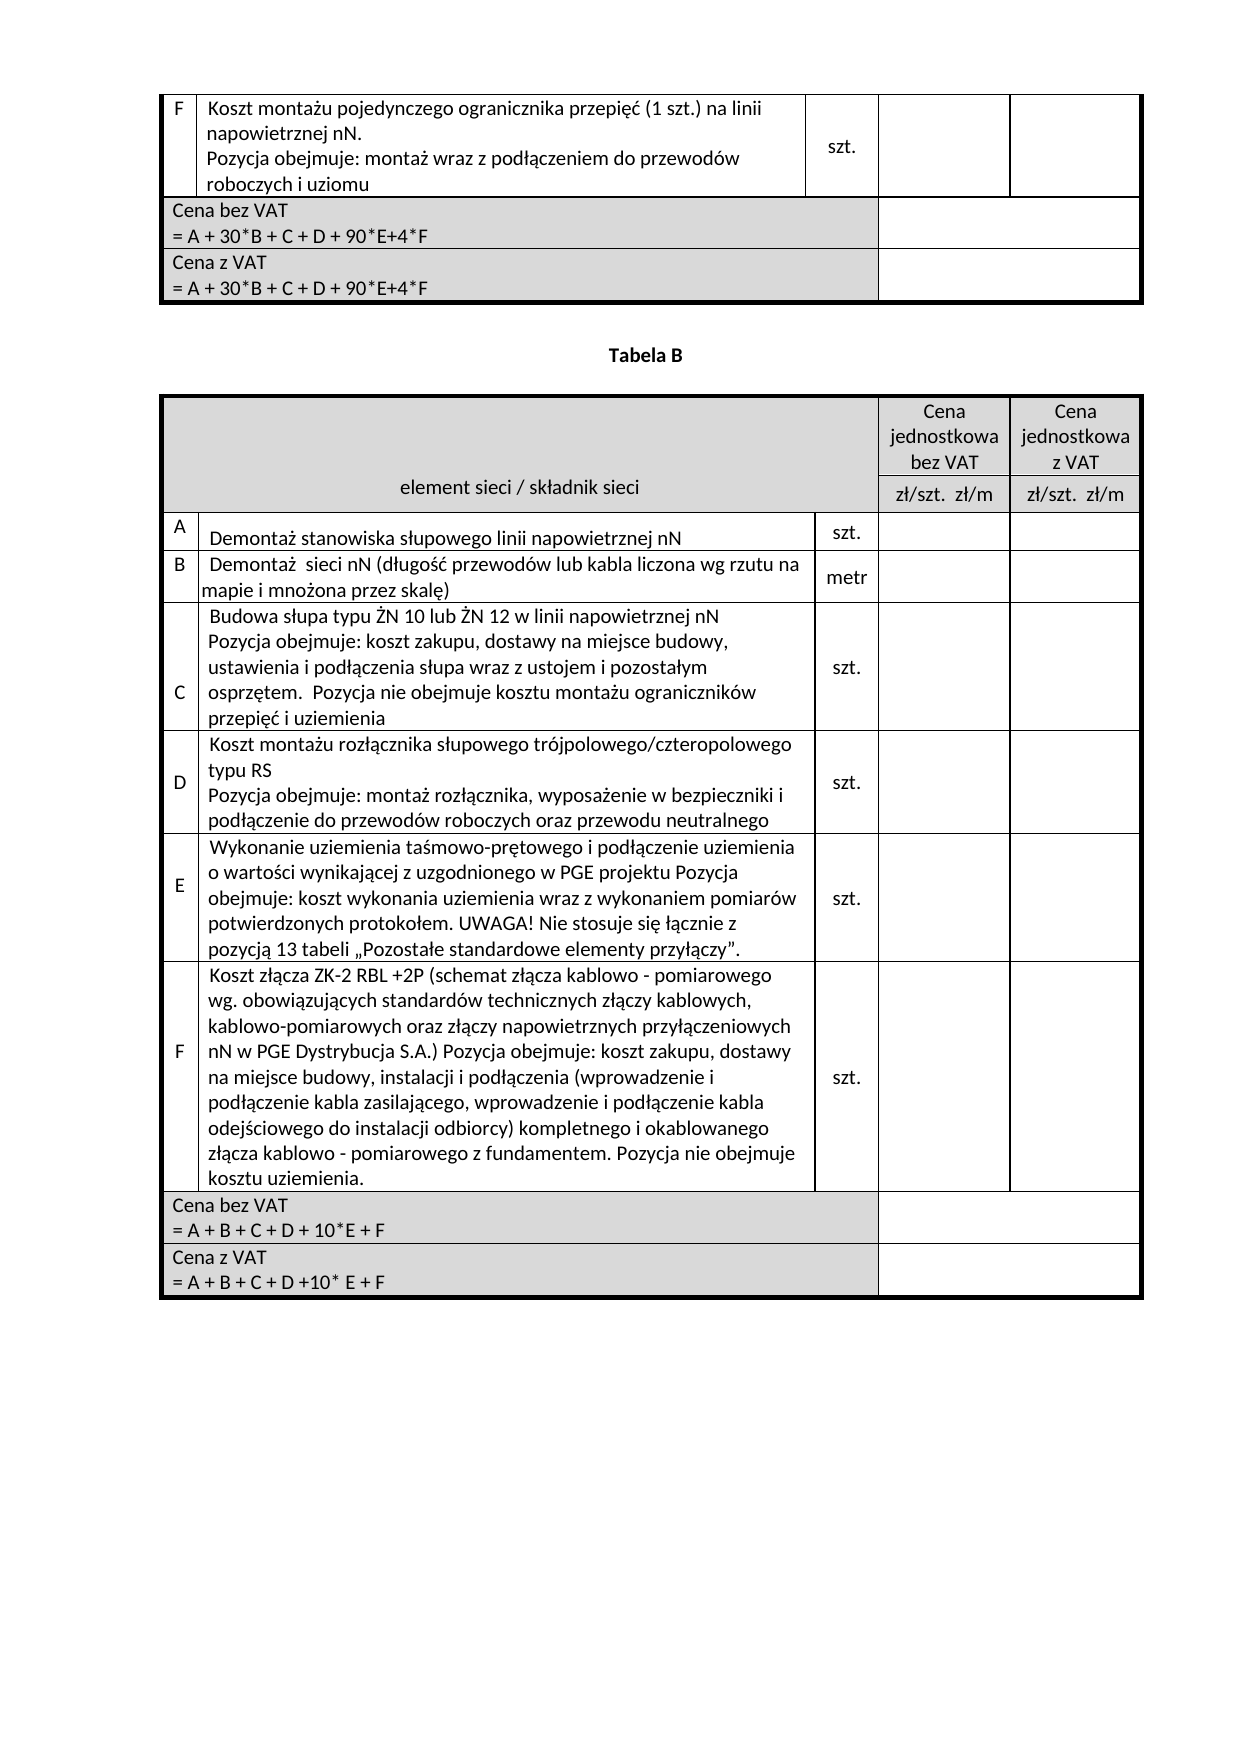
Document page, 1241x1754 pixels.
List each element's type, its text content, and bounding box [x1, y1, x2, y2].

table_cell [1011, 731, 1139, 833]
table_cell zł/szt. zł/m [879, 476, 1009, 512]
table_cell A [164, 513, 198, 550]
text Tabela B [148, 343, 1144, 368]
table_cell zł/szt. zł/m [1011, 476, 1139, 512]
table_cell B [164, 551, 198, 602]
table_cell Cena z VAT = A + 30*B + C + D + 90*E+4*F [164, 249, 878, 300]
table_cell Demontaż sieci nN (długość przewodów lub kabla liczona wg rzutu na mapie i mnożona przez skalę) [199, 551, 814, 602]
table_cell szt. [816, 834, 878, 961]
table_cell [879, 1244, 1139, 1295]
table_cell [879, 834, 1009, 961]
table_cell [1011, 513, 1139, 550]
table_cell Koszt montażu pojedynczego ogranicznika przepięć (1 szt.) na linii napowietrznej nN. Pozycja obejmuje: montaż wraz z podłączeniem do przewodów roboczych i uziomu [197, 95, 805, 196]
table_cell [879, 962, 1009, 1191]
table_cell [1011, 603, 1139, 730]
table_cell [1011, 962, 1139, 1191]
table_cell [879, 603, 1009, 730]
table_header Cena jednostkowa z VAT [1011, 398, 1139, 474]
table_cell Wykonanie uziemienia taśmowo-prętowego i podłączenie uziemienia o wartości wynikającej z uzgodnionego w PGE projektu Pozycja obejmuje: koszt wykonania uziemienia wraz z wykonaniem pomiarów potwierdzonych protokołem. UWAGA! Nie stosuje się łącznie z pozycją 13 tabeli „Pozostałe standardowe elementy przyłączy”. [199, 834, 814, 961]
table_cell [879, 249, 1139, 300]
table_cell metr [816, 551, 878, 602]
table_cell [879, 513, 1009, 550]
table_cell C [164, 603, 198, 730]
table_cell [879, 731, 1009, 833]
table_cell Koszt złącza ZK-2 RBL +2P (schemat złącza kablowo - pomiarowego wg. obowiązujących standardów technicznych złączy kablowych, kablowo-pomiarowych oraz złączy napowietrznych przyłączeniowych nN w PGE Dystrybucja S.A.) Pozycja obejmuje: koszt zakupu, dostawy na miejsce budowy, instalacji i podłączenia (wprowadzenie i podłączenie kabla zasilającego, wprowadzenie i podłączenie kabla odejściowego do instalacji odbiorcy) kompletnego i okablowanego złącza kablowo - pomiarowego z fundamentem. Pozycja nie obejmuje kosztu uziemienia. [199, 962, 814, 1191]
table_cell [1011, 95, 1139, 196]
table_cell Demontaż stanowiska słupowego linii napowietrznej nN [199, 513, 814, 550]
table_cell Budowa słupa typu ŻN 10 lub ŻN 12 w linii napowietrznej nN Pozycja obejmuje: koszt zakupu, dostawy na miejsce budowy, ustawienia i podłączenia słupa wraz z ustojem i pozostałym osprzętem. Pozycja nie obejmuje kosztu montażu ograniczników przepięć i uziemienia [199, 603, 814, 730]
table_cell [879, 1192, 1139, 1243]
table_cell szt. [816, 603, 878, 730]
table_cell szt. [816, 513, 878, 550]
table_cell Cena bez VAT = A + B + C + D + 10*E + F [164, 1192, 878, 1243]
table_cell [879, 95, 1009, 196]
table_cell E [164, 834, 198, 961]
table_cell F [164, 95, 196, 196]
table_cell [879, 198, 1139, 248]
table_cell Cena bez VAT = A + 30*B + C + D + 90*E+4*F [164, 198, 878, 248]
table_cell D [164, 731, 198, 833]
table_cell szt. [806, 95, 878, 196]
table_cell Cena z VAT = A + B + C + D +10* E + F [164, 1244, 878, 1295]
table_cell szt. [816, 731, 878, 833]
table_header Cena jednostkowa bez VAT [879, 398, 1009, 474]
table_cell Koszt montażu rozłącznika słupowego trójpolowego/czteropolowego typu RS Pozycja obejmuje: montaż rozłącznika, wyposażenie w bezpieczniki i podłączenie do przewodów roboczych oraz przewodu neutralnego [199, 731, 814, 833]
table_cell szt. [816, 962, 878, 1191]
table_cell [1011, 834, 1139, 961]
table_cell [879, 551, 1009, 602]
table_cell [1011, 551, 1139, 602]
table_cell F [164, 962, 198, 1191]
table_header element sieci / składnik sieci [164, 398, 878, 512]
